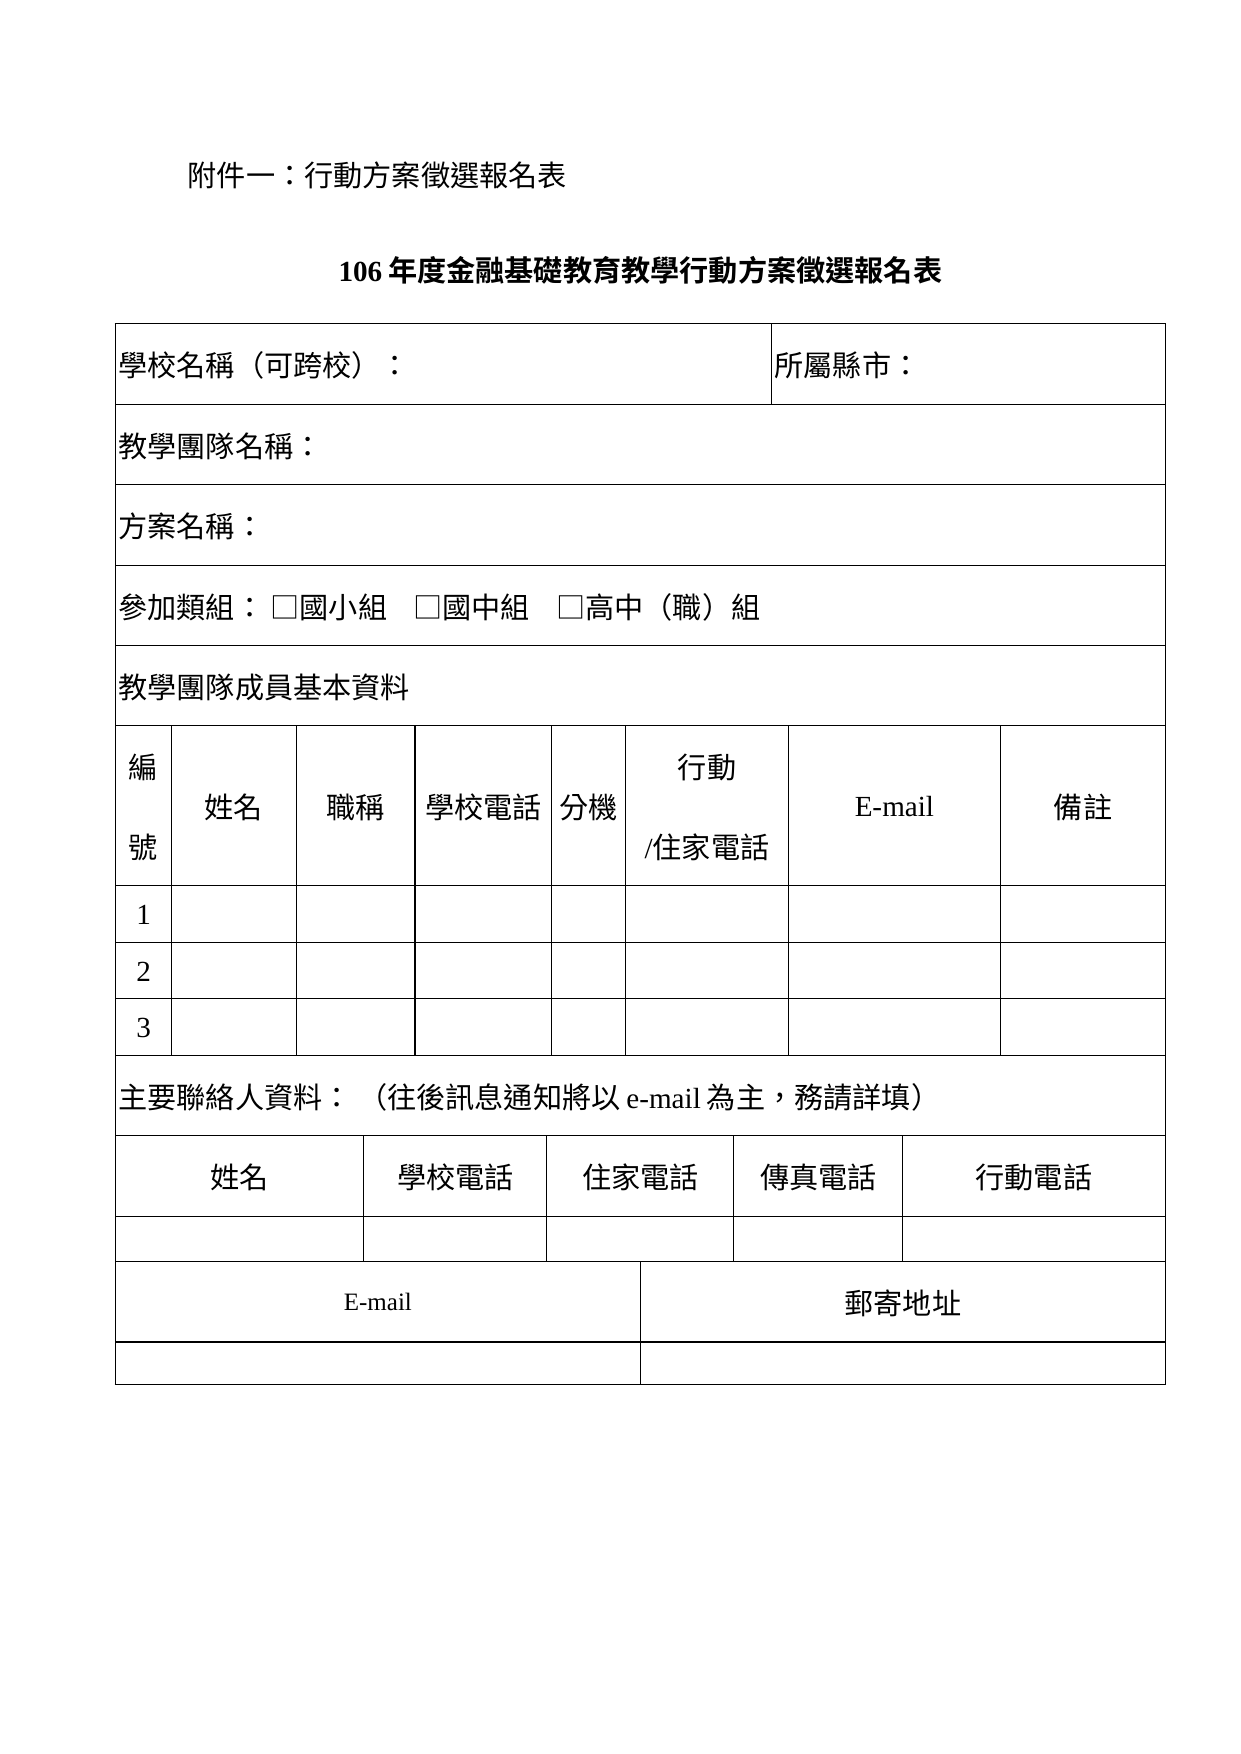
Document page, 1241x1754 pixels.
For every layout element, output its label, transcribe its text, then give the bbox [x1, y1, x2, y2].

table_cell 教學團隊名稱： [116, 405, 1165, 484]
table_cell [172, 886, 296, 942]
text 106年度金融基礎教育教學行動方案徵選報名表 [187, 247, 1093, 290]
table_cell E-mail [789, 726, 1000, 885]
table_cell 職稱 [297, 726, 414, 885]
table_cell [116, 1217, 363, 1261]
table_cell 姓名 [172, 726, 296, 885]
table_cell [416, 943, 551, 998]
table_cell [734, 1217, 902, 1261]
table_cell [297, 943, 414, 998]
table_cell 分機 [552, 726, 625, 885]
table_cell 傳真電話 [734, 1136, 902, 1216]
table_cell [789, 943, 1000, 998]
table_cell [172, 999, 296, 1055]
table_cell 姓名 [116, 1136, 363, 1216]
table_cell [552, 886, 625, 942]
table_cell [641, 1343, 1165, 1384]
table_cell [297, 886, 414, 942]
table_cell 3 [116, 999, 171, 1055]
table_cell 1 [116, 886, 171, 942]
table_cell 行動電話 [903, 1136, 1165, 1216]
table_cell [547, 1217, 733, 1261]
table_cell [626, 886, 788, 942]
table_cell [626, 999, 788, 1055]
table_cell [116, 1343, 640, 1384]
table_cell 方案名稱： [116, 485, 1165, 564]
table_cell [552, 999, 625, 1055]
table_cell [626, 943, 788, 998]
table_cell [903, 1217, 1165, 1261]
table_cell E-mail [116, 1262, 640, 1341]
table_header 學校名稱（可跨校）： [116, 324, 771, 404]
table_cell [364, 1217, 546, 1261]
table_cell 住家電話 [547, 1136, 733, 1216]
table_cell 主要聯絡人資料： （往後訊息通知將以e-mail為主，務請詳填） [116, 1056, 1165, 1135]
table_cell [789, 886, 1000, 942]
table_cell 編號 [116, 726, 171, 885]
table_cell [552, 943, 625, 998]
table_cell [1001, 886, 1165, 942]
table_cell 學校電話 [364, 1136, 546, 1216]
table_cell [1001, 999, 1165, 1055]
table_cell 2 [116, 943, 171, 998]
table_cell 參加類組： □國小組 □國中組 □高中（職）組 [116, 566, 1165, 645]
table_cell 備註 [1001, 726, 1165, 885]
table_cell 行動 /住家電話 [626, 726, 788, 885]
table_cell [1001, 943, 1165, 998]
table_cell [172, 943, 296, 998]
table_cell [416, 999, 551, 1055]
table_cell [297, 999, 414, 1055]
table_header 所屬縣市： [772, 324, 1165, 404]
table_cell 郵寄地址 [641, 1262, 1165, 1341]
table_cell 教學團隊成員基本資料 [116, 646, 1165, 725]
table_cell [416, 886, 551, 942]
text 附件一：行動方案徵選報名表 [187, 153, 1093, 195]
table_cell 學校電話 [416, 726, 551, 885]
table_cell [789, 999, 1000, 1055]
